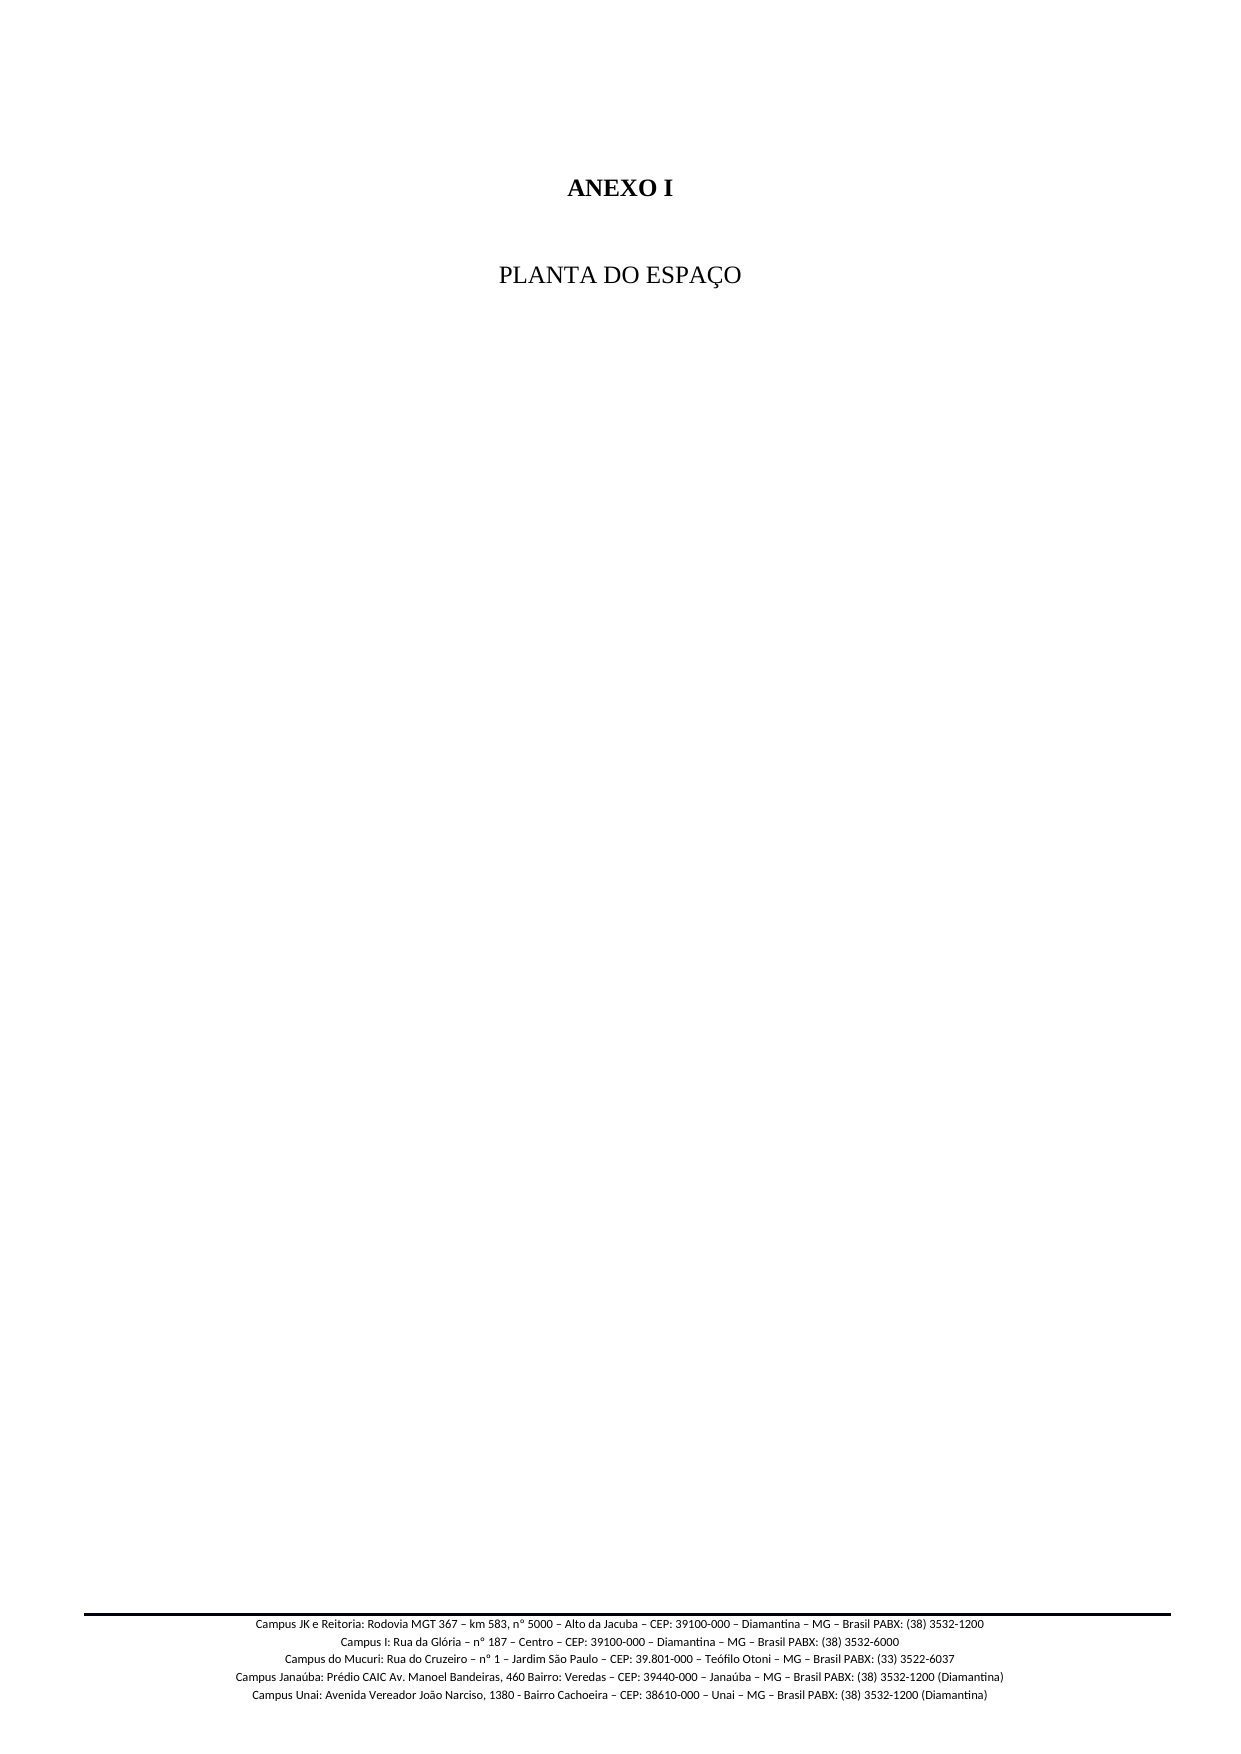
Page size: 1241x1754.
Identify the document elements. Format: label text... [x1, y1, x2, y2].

text PLANTA DO ESPAÇO [177, 261, 1063, 289]
list ANEXO I [177, 173, 1063, 201]
